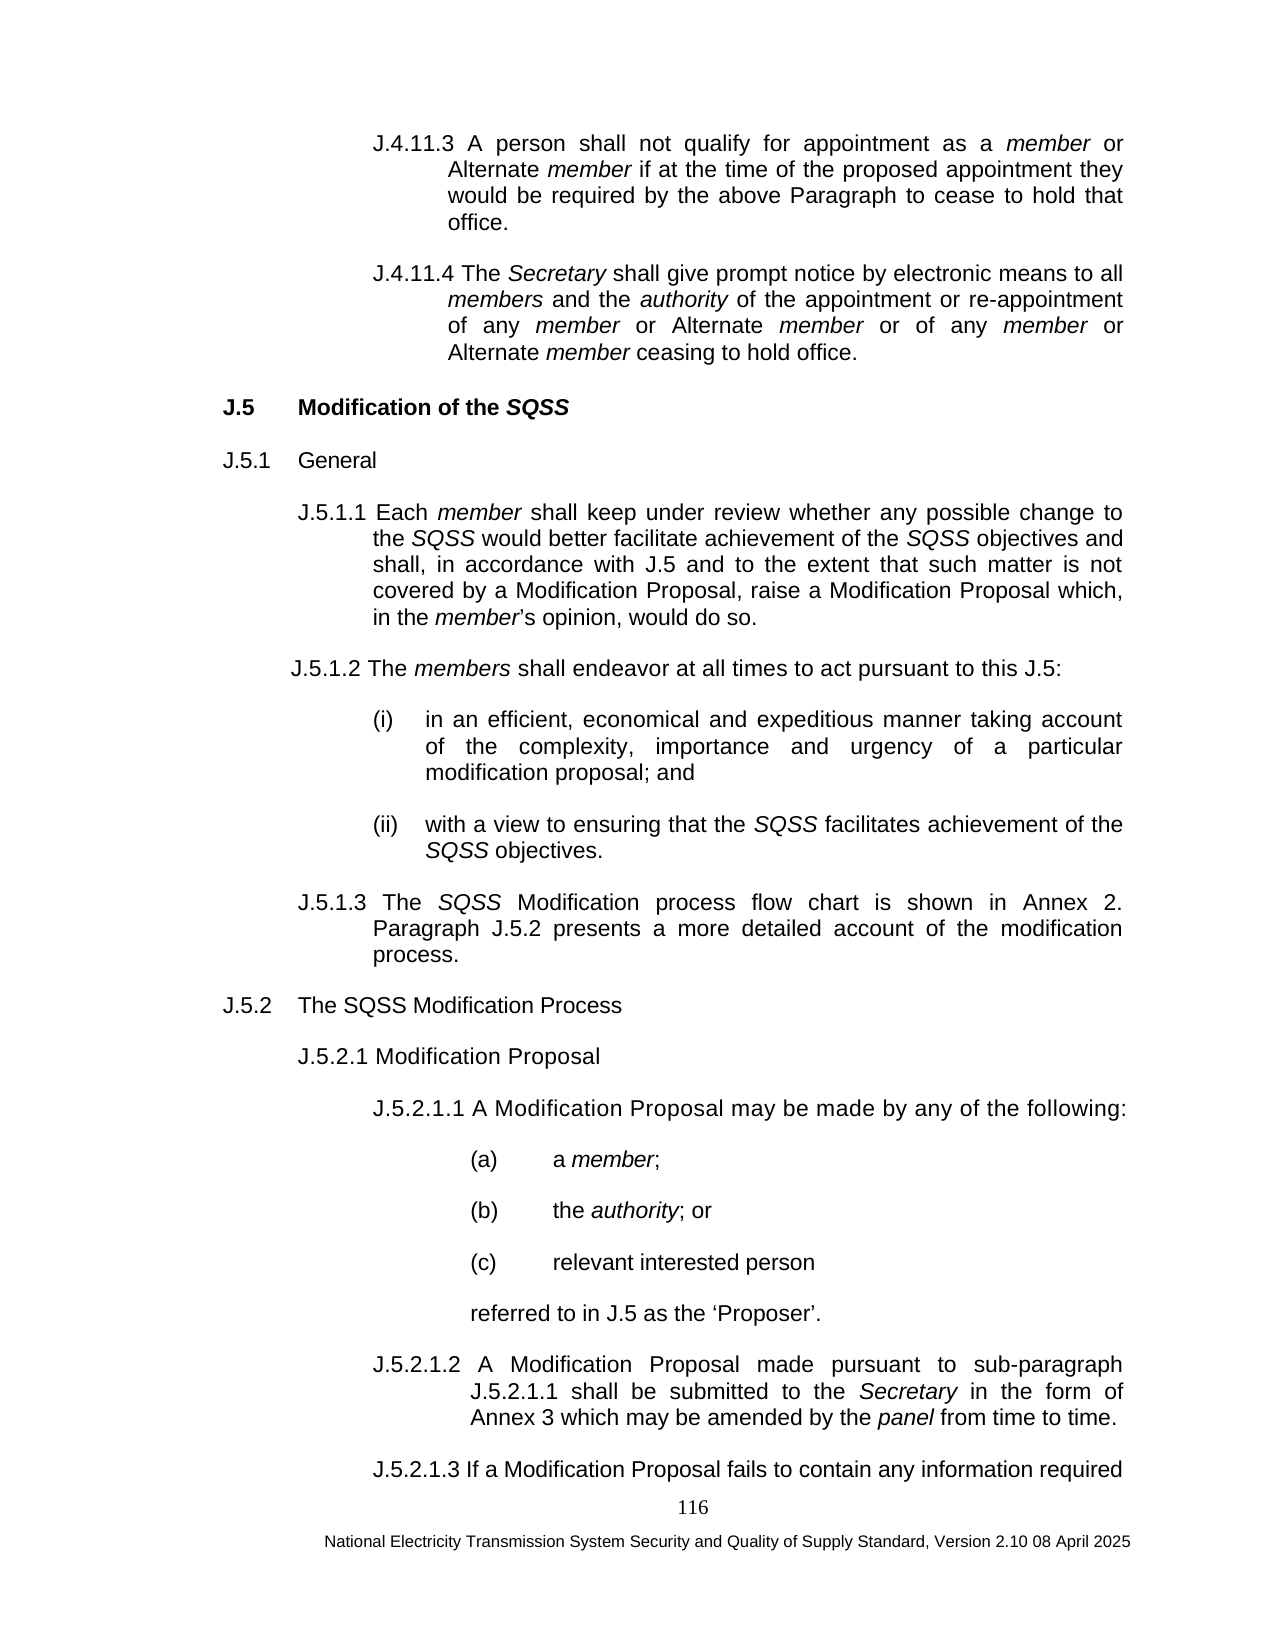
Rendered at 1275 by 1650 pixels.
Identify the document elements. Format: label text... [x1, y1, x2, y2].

text J.5.2.1.2 A Modification Proposal made pursuant to sub-paragraph J.5.2.1.1 shall be submitted to the Secretary in the form of Annex 3 which may be amended by the panel from time to time. [373, 1352, 1123, 1431]
list a member; [470, 1146, 1131, 1173]
text J.5.1.1 Each member shall keep under review whether any possible change to the SQSS would better facilitate achievement of the SQSS objectives and shall, in accordance with J.5 and to the extent that such matter is not covered by a Modification Proposal, raise a Modification Proposal which, in the member’s opinion, would do so. [298, 499, 1123, 631]
list in an efficient, economical and expeditious manner taking account of the complexity, importance and urgency of a particular modification proposal; and [373, 707, 1123, 786]
text J.5.1.3 The SQSS Modification process flow chart is shown in Annex 2. Paragraph J.5.2 presents a more detailed account of the modification process. [298, 889, 1123, 967]
text J.5.1.2 The members shall endeavor at all times to act pursuant to this J.5: [223, 655, 1131, 682]
list with a view to ensuring that the SQSS facilitates achievement of the SQSS objectives. [373, 812, 1123, 864]
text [373, 1456, 1123, 1482]
text J.5.2 The SQSS Modification Process [223, 993, 1131, 1019]
text J.4.11.3 A person shall not qualify for appointment as a member or Alternate member if at the time of the proposed appointment they would be required by the above Paragraph to cease to hold that office. [373, 130, 1123, 235]
list the authority; or [470, 1198, 1131, 1224]
list relevant interested person [470, 1249, 1131, 1275]
text J.5.2.1 Modification Proposal [298, 1043, 1131, 1070]
text J.5 Modification of the SQSS [223, 395, 1131, 421]
text J.4.11.4 The Secretary shall give prompt notice by electronic means to all members and the authority of the appointment or re-appointment of any member or Alternate member or of any member or Alternate member ceasing to hold office. [373, 261, 1123, 366]
text J.5.2.1.1 A Modification Proposal may be made by any of the following: [373, 1095, 1131, 1122]
text J.5.1 General [223, 448, 1131, 474]
text referred to in J.5 as the ‘Proposer’. [470, 1300, 1131, 1327]
